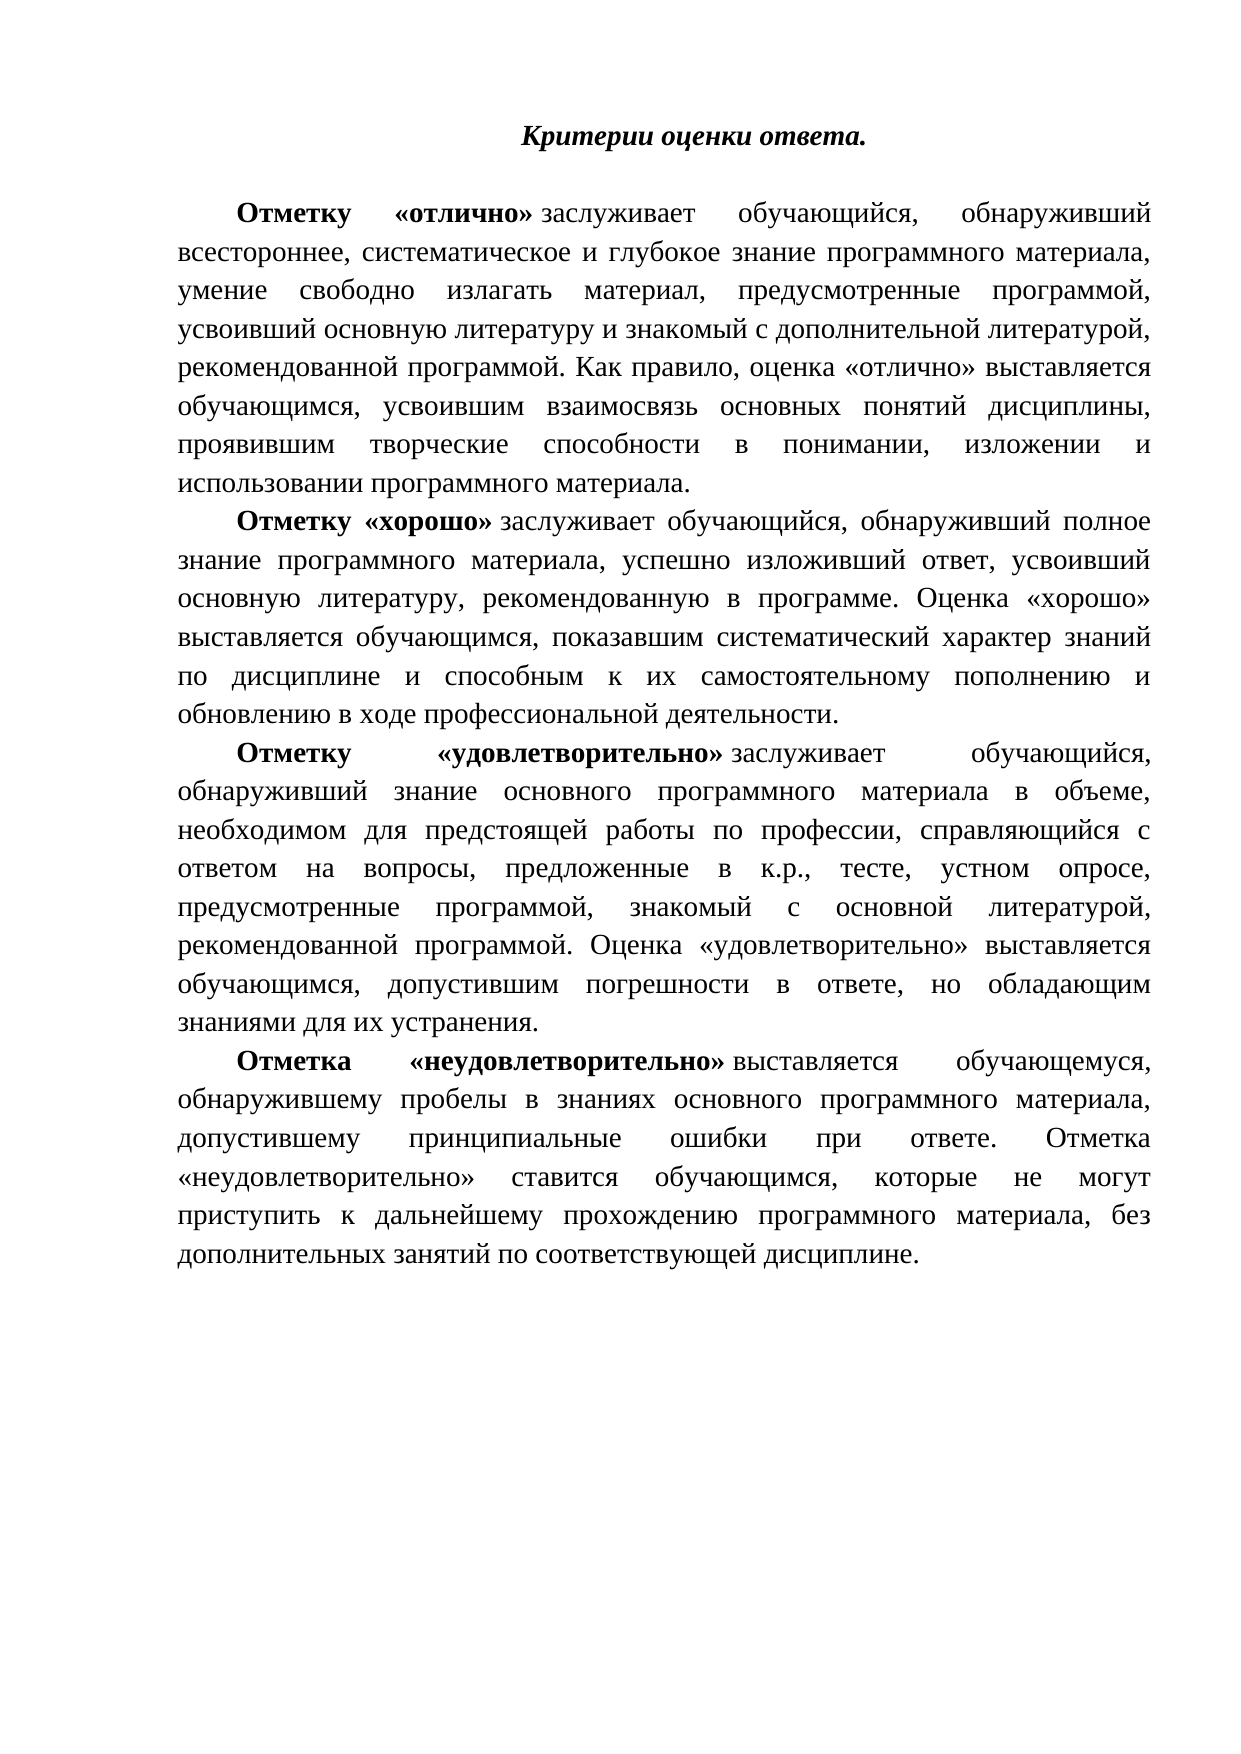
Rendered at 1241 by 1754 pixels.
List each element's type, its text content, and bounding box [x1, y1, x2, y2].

text Отметку «удовлетворительно» заслуживает обучающийся, обнаруживший знание основного программного материала в объеме, необходимом для предстоящей работы по профессии, справляющийся с ответом на вопросы, предложенные в к.р., тесте, устном опросе, предусмотренные программой, знакомый с основной литературой, рекомендованной программой. Оценка «удовлетворительно» выставляется обучающимся, допустившим погрешности в ответе, но обладающим знаниями для их устранения. [177, 735, 1152, 1038]
text Отметку «хорошо» заслуживает обучающийся, обнаруживший полное знание программного материала, успешно изложивший ответ, усвоивший основную литературу, рекомендованную в программе. Оценка «хорошо» выставляется обучающимся, показавшим систематический характер знаний по дисциплине и способным к их самостоятельному пополнению и обновлению в ходе профессиональной деятельности. [177, 503, 1152, 730]
text Отметка «неудовлетворительно» выставляется обучающемуся, обнаружившему пробелы в знаниях основного программного материала, допустившему принципиальные ошибки при ответе. Отметка «неудовлетворительно» ставится обучающимся, которые не могут приступить к дальнейшему прохождению программного материала, без дополнительных занятий по соответствующей дисциплине. [177, 1043, 1152, 1269]
text Отметку «отлично» заслуживает обучающийся, обнаруживший всестороннее, систематическое и глубокое знание программного материала, умение свободно излагать материал, предусмотренные программой, усвоивший основную литературу и знакомый с дополнительной литературой, рекомендованной программой. Как правило, оценка «отлично» выставляется обучающимся, усвоившим взаимосвязь основных понятий дисциплины, проявившим творческие способности в понимании, изложении и использовании программного материала. [177, 195, 1152, 498]
text Критерии оценки ответа. [177, 118, 1152, 152]
